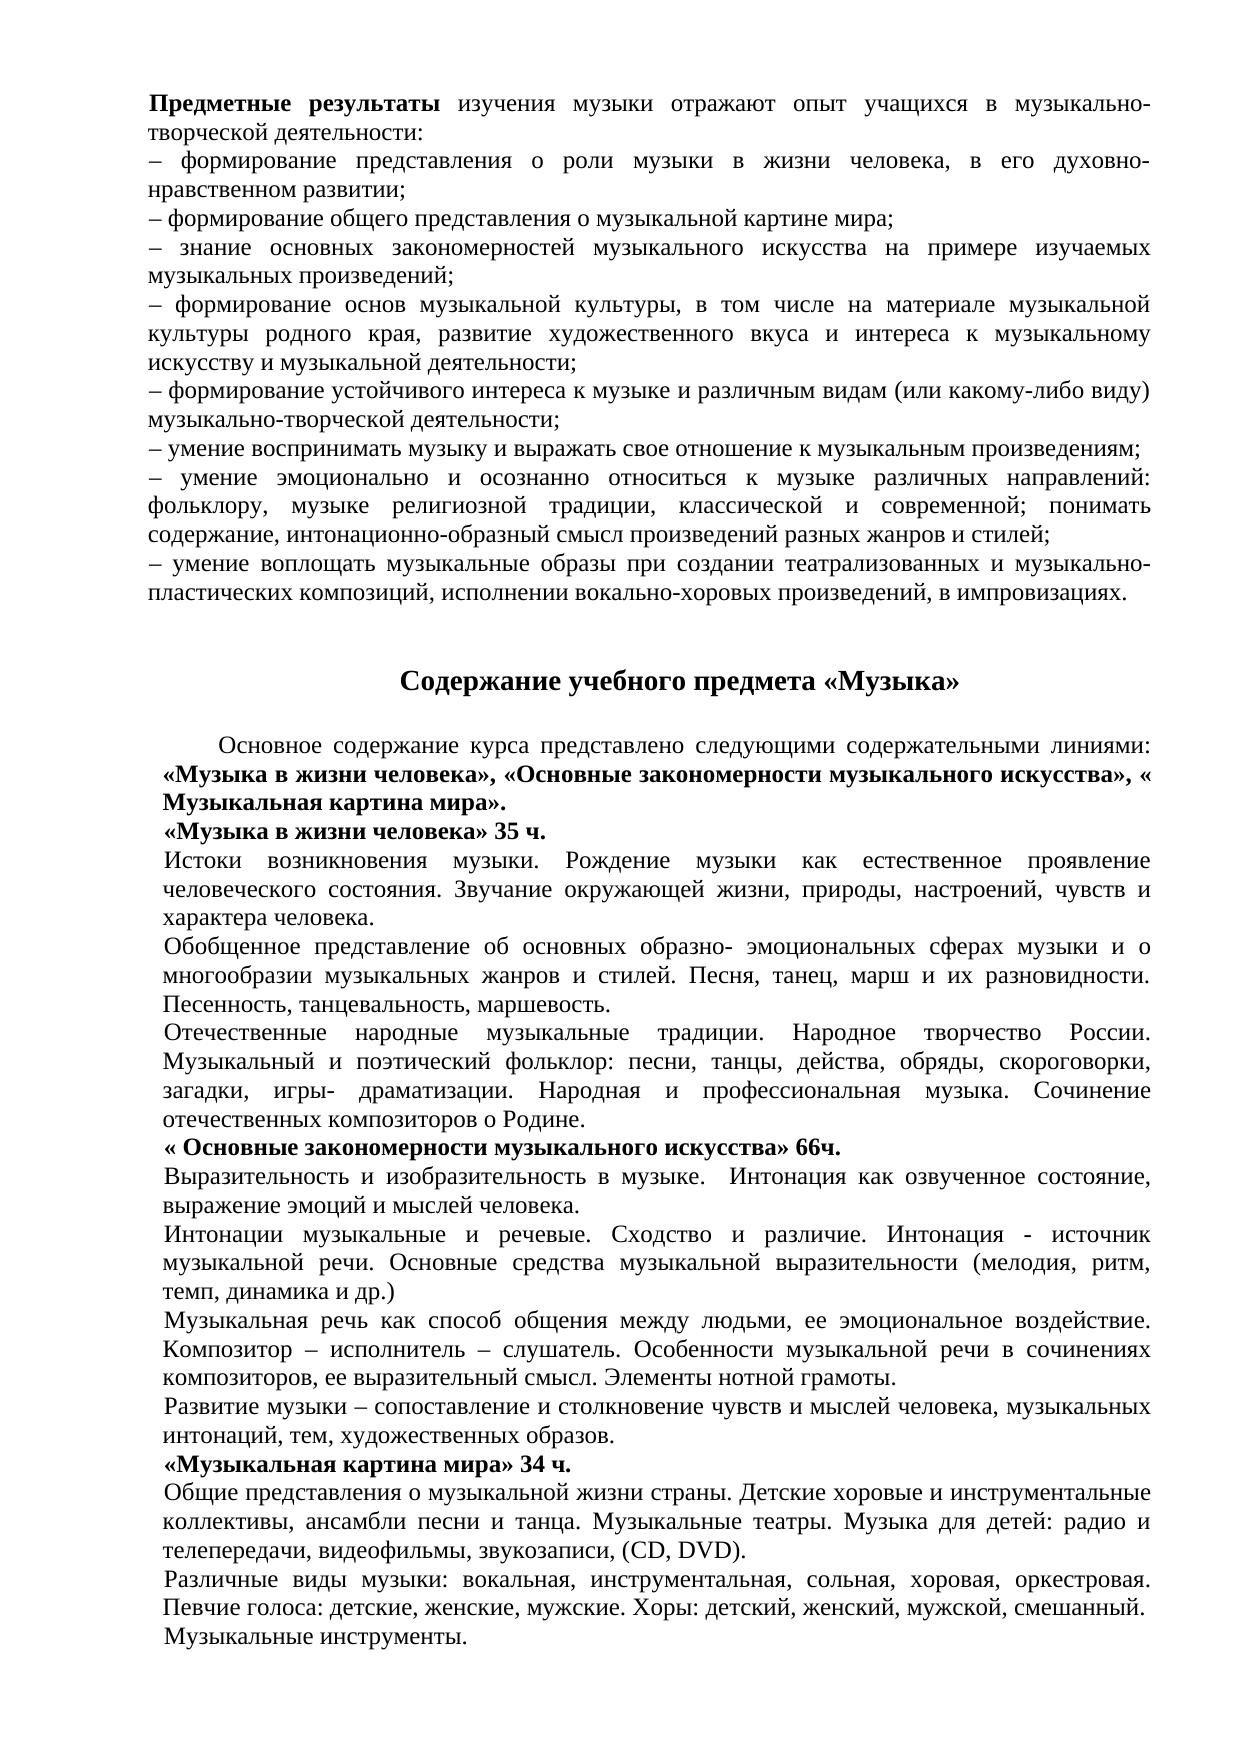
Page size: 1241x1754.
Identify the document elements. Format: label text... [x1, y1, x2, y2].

text Развитие музыки – сопоставление и столкновение чувств и мыслей человека, музыкальных интонаций, тем, художественных образов. [162, 1391, 1152, 1449]
text « Основные закономерности музыкального искусства» 66ч. [162, 1132, 1152, 1161]
text Отечественные народные музыкальные традиции. Народное творчество России. Музыкальный и поэтический фольклор: песни, танцы, действа, обряды, скороговорки, загадки, игры- драматизации. Народная и профессиональная музыка. Сочинение отечественных композиторов о Родине. [162, 1017, 1152, 1132]
text – формирование представления о роли музыки в жизни человека, в его духовно-нравственном развитии; [148, 145, 1152, 203]
text Общие представления о музыкальной жизни страны. Детские хоровые и инструментальные коллективы, ансамбли песни и танца. Музыкальные театры. Музыка для детей: радио и телепередачи, видеофильмы, звукозаписи, (CD, DVD). [162, 1477, 1152, 1564]
text Музыкальные инструменты. [162, 1621, 1152, 1650]
text – формирование основ музыкальной культуры, в том числе на материале музыкальной культуры родного края, развитие художественного вкуса и интереса к музыкальному искусству и музыкальной деятельности; [148, 289, 1152, 375]
text – умение эмоционально и осознанно относиться к музыке различных направлений: фольклору, музыке религиозной традиции, классической и современной; понимать содержание, интонационно-образный смысл произведений разных жанров и стилей; [148, 462, 1152, 548]
text «Музыкальная картина мира» 34 ч. [162, 1449, 1152, 1477]
text Содержание учебного предмета «Музыка» [207, 663, 1152, 696]
text Интонации музыкальные и речевые. Сходство и различие. Интонация - источник музыкальной речи. Основные средства музыкальной выразительности (мелодия, ритм, темп, динамика и др.) [162, 1219, 1152, 1305]
text Музыкальная речь как способ общения между людьми, ее эмоциональное воздействие. Композитор – исполнитель – слушатель. Особенности музыкальной речи в сочинениях композиторов, ее выразительный смысл. Элементы нотной грамоты. [162, 1305, 1152, 1391]
text Предметные результаты изучения музыки отражают опыт учащихся в музыкально-творческой деятельности: [148, 88, 1152, 145]
text Основное содержание курса представлено следующими содержательными линиями: «Музыка в жизни человека», «Основные закономерности музыкального искусства», « Музыкальная картина мира». [162, 730, 1152, 816]
text Выразительность и изобразительность в музыке. Интонация как озвученное состояние, выражение эмоций и мыслей человека. [162, 1161, 1152, 1219]
text – умение воплощать музыкальные образы при создании театрализованных и музыкально-пластических композиций, исполнении вокально-хоровых произведений, в импровизациях. [148, 548, 1152, 605]
text Различные виды музыки: вокальная, инструментальная, сольная, хоровая, оркестровая. Певчие голоса: детские, женские, мужские. Хоры: детский, женский, мужской, смешанный. [162, 1564, 1152, 1621]
text Обобщенное представление об основных образно- эмоциональных сферах музыки и о многообразии музыкальных жанров и стилей. Песня, танец, марш и их разновидности. Песенность, танцевальность, маршевость. [162, 931, 1152, 1017]
text – формирование устойчивого интереса к музыке и различным видам (или какому-либо виду) музыкально-творческой деятельности; [148, 375, 1152, 433]
text «Музыка в жизни человека» 35 ч. [162, 816, 1152, 845]
text – умение воспринимать музыку и выражать свое отношение к музыкальным произведениям; [148, 433, 1152, 462]
text Истоки возникновения музыки. Рождение музыки как естественное проявление человеческого состояния. Звучание окружающей жизни, природы, настроений, чувств и характера человека. [162, 845, 1152, 931]
text – знание основных закономерностей музыкального искусства на примере изучаемых музыкальных произведений; [148, 232, 1152, 289]
text – формирование общего представления о музыкальной картине мира; [148, 203, 1152, 232]
